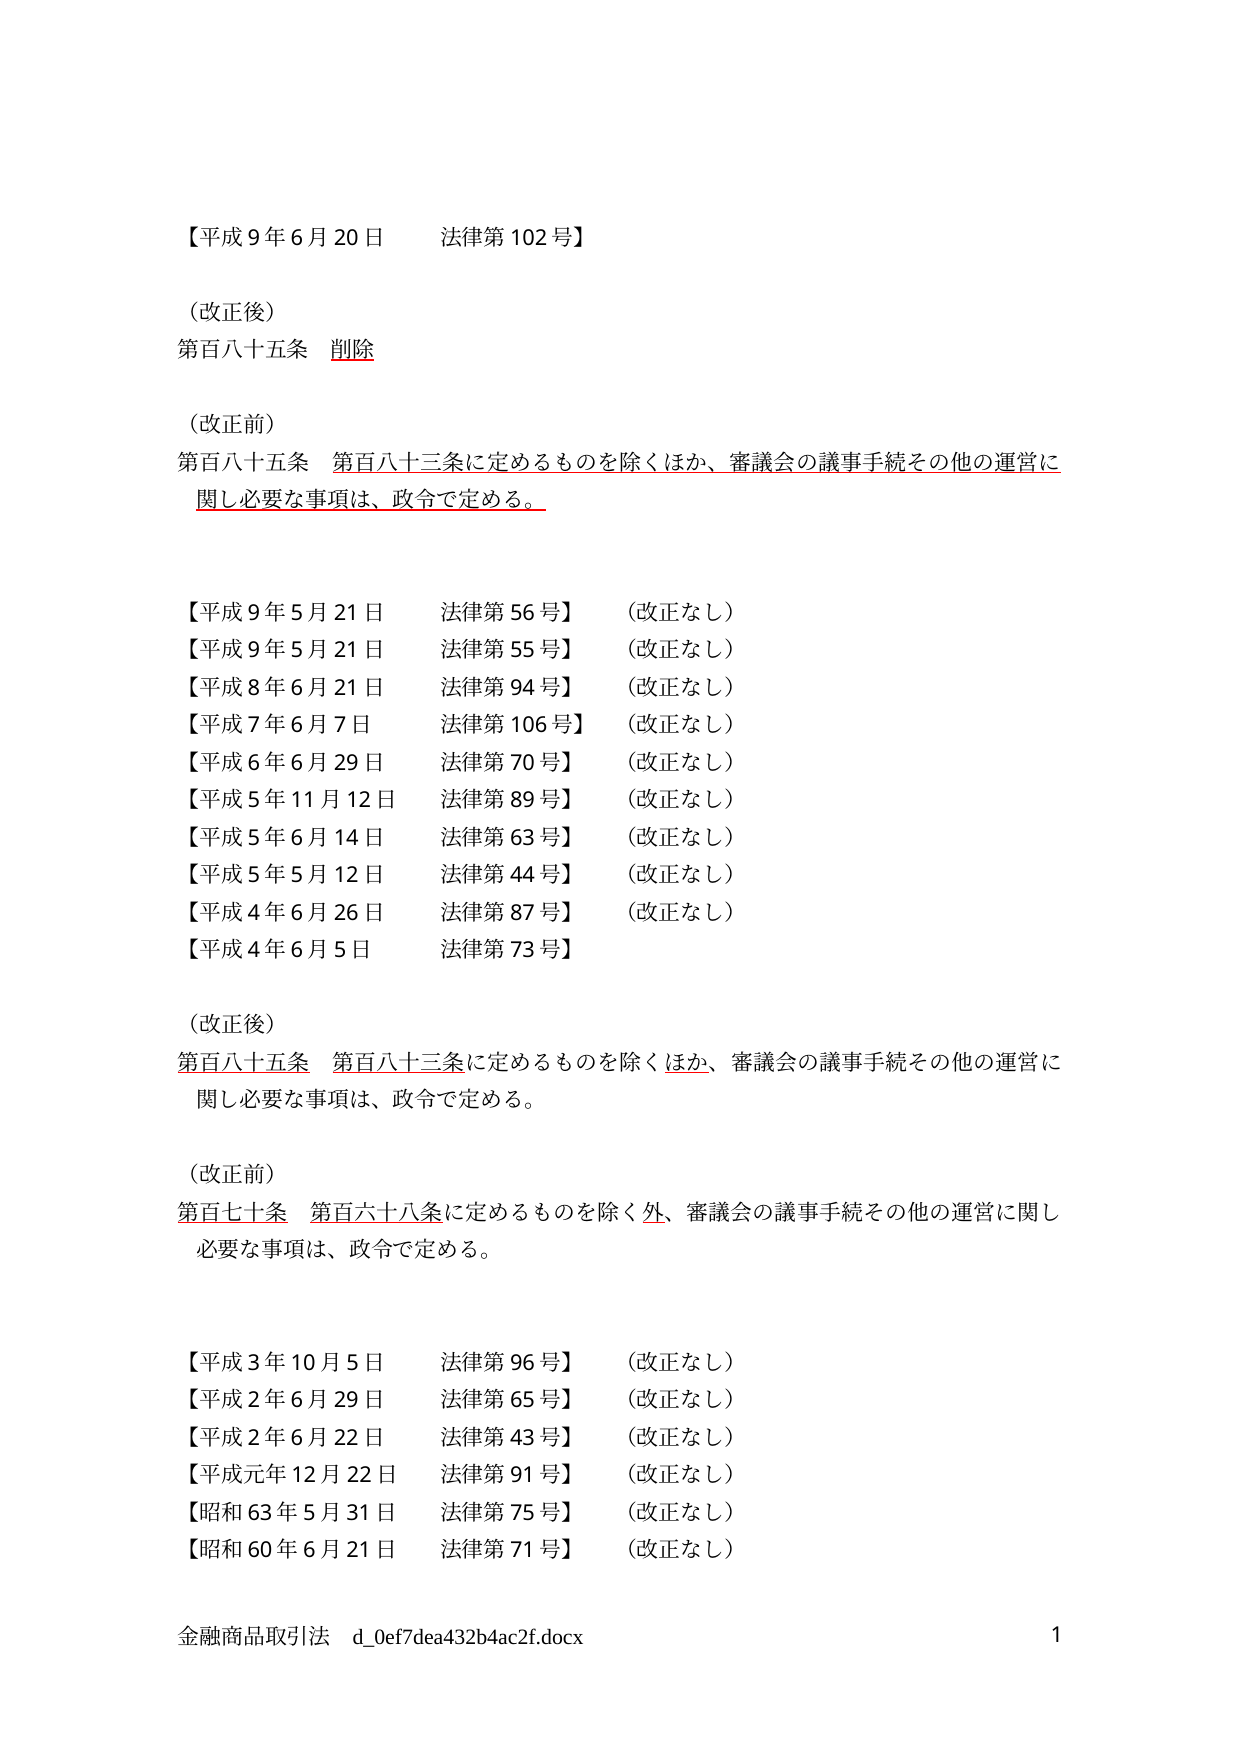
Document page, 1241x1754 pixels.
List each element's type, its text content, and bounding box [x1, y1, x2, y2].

text 【昭和63年5月31日 法律第75号】 （改正なし） [177, 1492, 1063, 1529]
text 【平成5年6月14日 法律第63号】 （改正なし） [177, 817, 1063, 854]
text 【平成9年6月20日 法律第102号】 [177, 217, 1063, 254]
text 【平成9年5月21日 法律第55号】 （改正なし） [177, 629, 1063, 667]
text 【平成4年6月26日 法律第87号】 （改正なし） [177, 892, 1063, 929]
text 第百七十条 第百六十八条に定めるものを除く外、審議会の議事手続その他の運営に関し必要な事項は、政令で定める。 [177, 1192, 1063, 1267]
text 第百八十五条 第百八十三条に定めるものを除くほか、審議会の議事手続その他の運営に関し必要な事項は、政令で定める。 [177, 442, 1063, 517]
text 【昭和60年6月21日 法律第71号】 （改正なし） [177, 1529, 1063, 1567]
text （改正前） [177, 404, 1063, 442]
text 【平成元年12月22日 法律第91号】 （改正なし） [177, 1454, 1063, 1492]
text 【平成5年11月12日 法律第89号】 （改正なし） [177, 779, 1063, 817]
text 【平成2年6月22日 法律第43号】 （改正なし） [177, 1417, 1063, 1454]
text 【平成4年6月5日 法律第73号】 [177, 929, 1063, 967]
text （改正後） [177, 1004, 1063, 1042]
text （改正後） [177, 292, 1063, 329]
text 【平成3年10月5日 法律第96号】 （改正なし） [177, 1342, 1063, 1379]
text 【平成6年6月29日 法律第70号】 （改正なし） [177, 742, 1063, 779]
text 【平成8年6月21日 法律第94号】 （改正なし） [177, 667, 1063, 704]
text 【平成7年6月7日 法律第106号】 （改正なし） [177, 704, 1063, 742]
text 【平成9年5月21日 法律第56号】 （改正なし） [177, 592, 1063, 629]
text 【平成5年5月12日 法律第44号】 （改正なし） [177, 854, 1063, 892]
text 【平成2年6月29日 法律第65号】 （改正なし） [177, 1379, 1063, 1417]
text 第百八十五条 第百八十三条に定めるものを除くほか、審議会の議事手続その他の運営に関し必要な事項は、政令で定める。 [177, 1042, 1063, 1117]
text 第百八十五条 削除 [177, 329, 1063, 367]
text （改正前） [177, 1154, 1063, 1192]
